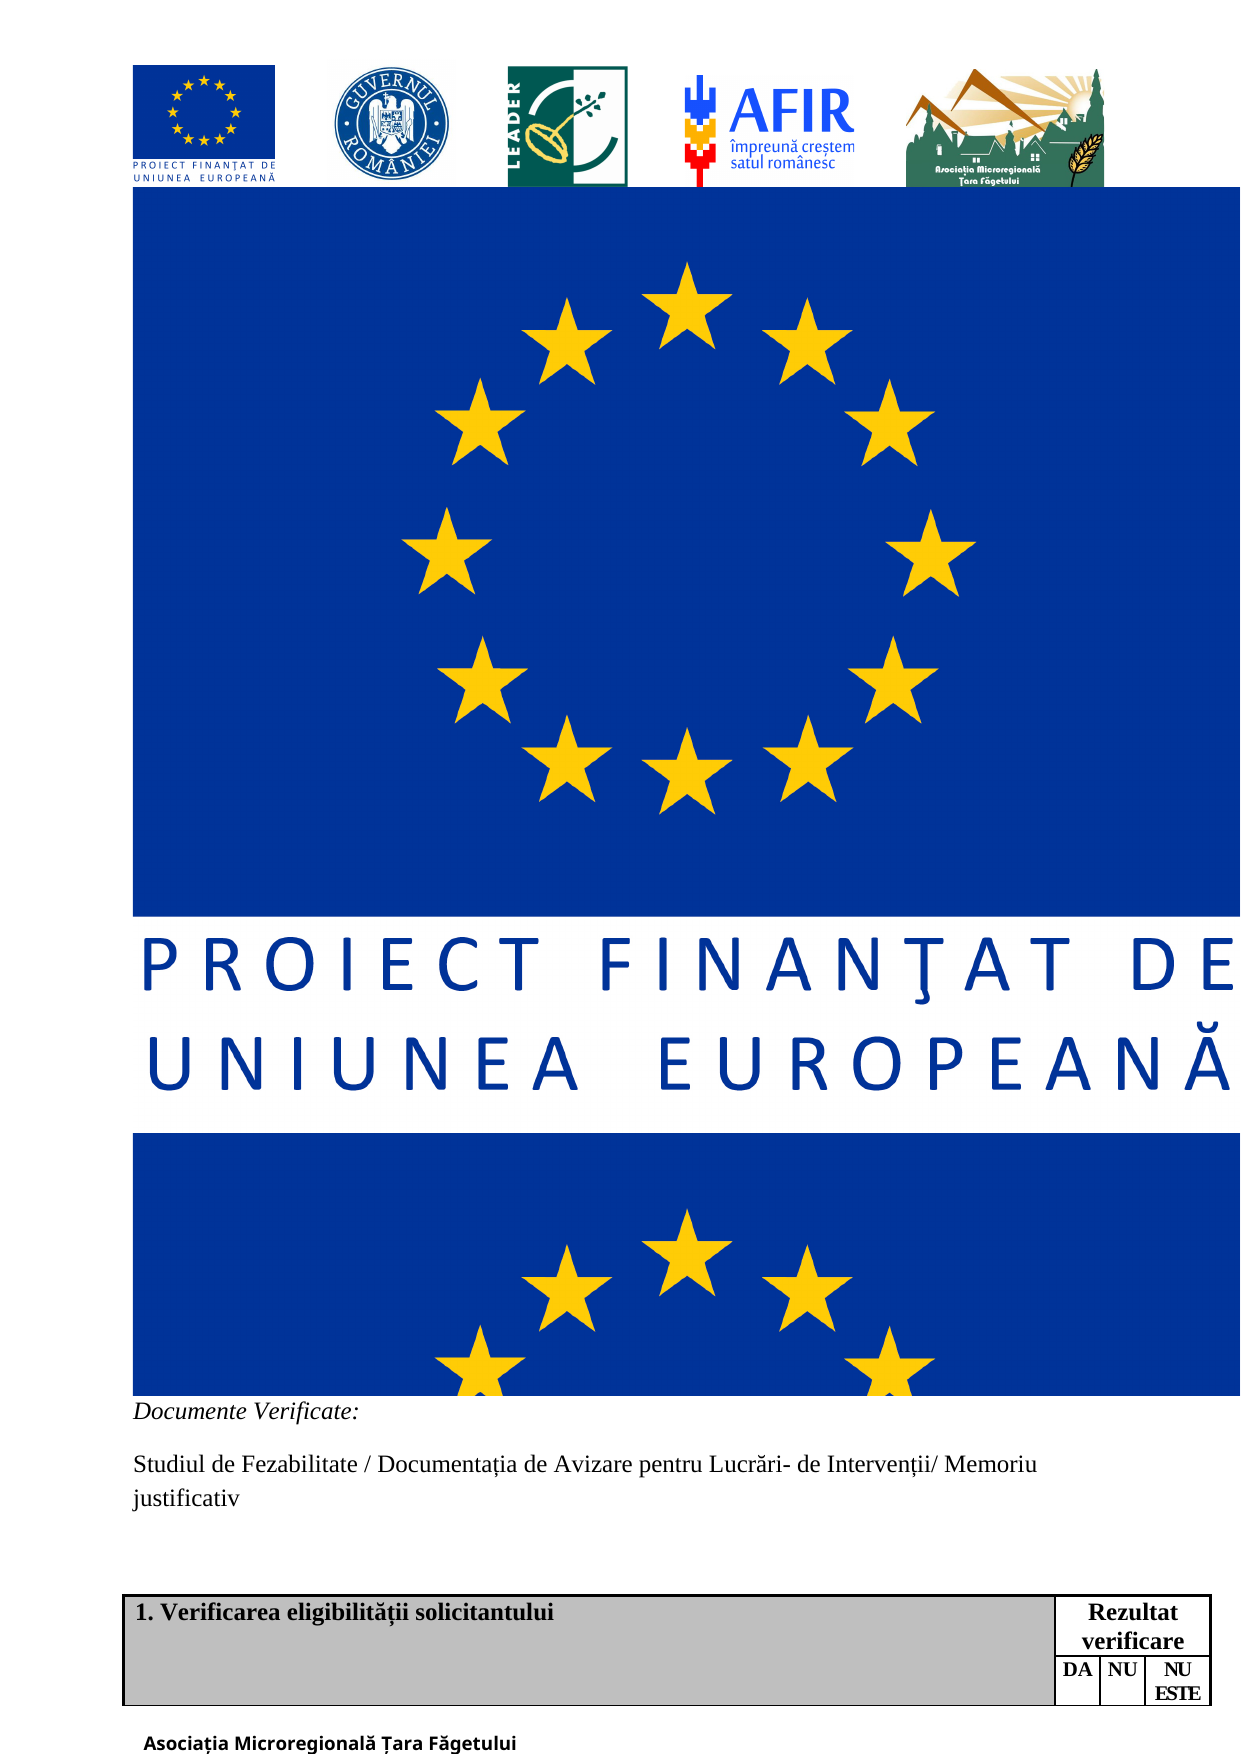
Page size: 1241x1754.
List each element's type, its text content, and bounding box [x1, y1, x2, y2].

picture [132, 59, 1241, 1396]
text Documente Verificate: [133, 1396, 1107, 1424]
table_header 1. Verificarea eligibilității solicitantului [125, 1597, 1054, 1705]
table_cell DA [1056, 1657, 1099, 1705]
text Studiul de Fezabilitate / Documentația de Avizare pentru Lucrări- de Intervenții/ Memoriu justificativ [133, 1449, 1107, 1511]
table_cell NU ESTE CAZUL [1146, 1657, 1209, 1705]
table_header Rezultat verificare [1056, 1597, 1209, 1655]
table_cell NU [1101, 1657, 1144, 1705]
